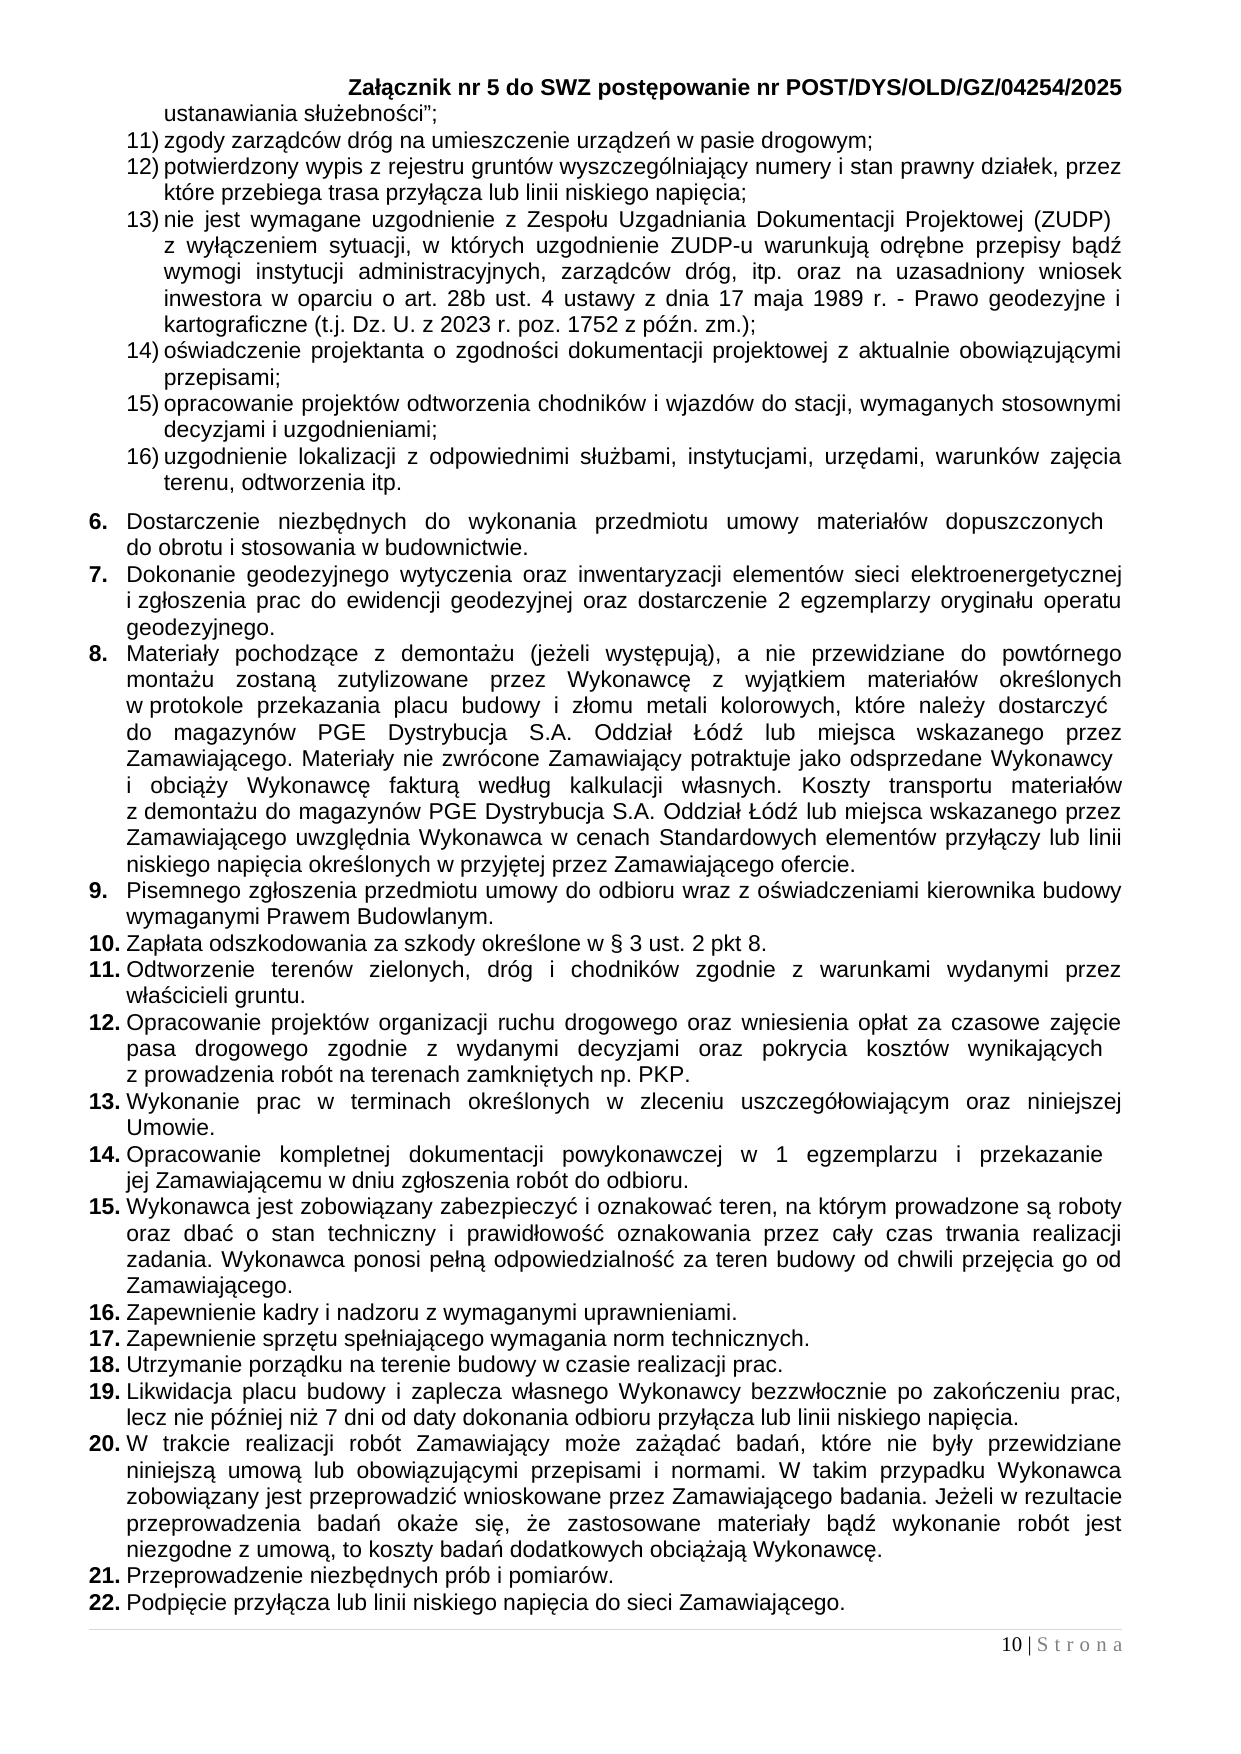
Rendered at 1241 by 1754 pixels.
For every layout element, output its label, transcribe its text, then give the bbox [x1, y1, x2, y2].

list Zapewnienie kadry i nadzoru z wymaganymi uprawnieniami. [89, 1299, 1122, 1325]
list Wykonawca jest zobowiązany zabezpieczyć i oznakować teren, na którym prowadzone są roboty oraz dbać o stan techniczny i prawidłowość oznakowania przez cały czas trwania realizacji zadania. Wykonawca ponosi pełną odpowiedzialność za teren budowy od chwili przejęcia go od Zamawiającego. [89, 1193, 1122, 1299]
list Zapewnienie sprzętu spełniającego wymagania norm technicznych. [89, 1325, 1122, 1351]
list oświadczenie projektanta o zgodności dokumentacji projektowej z aktualnie obowiązującymi przepisami; [126, 337, 1122, 390]
list opracowanie projektów odtworzenia chodników i wjazdów do stacji, wymaganych stosownymi decyzjami i uzgodnieniami; [126, 390, 1122, 443]
list Opracowanie projektów organizacji ruchu drogowego oraz wniesienia opłat za czasowe zajęcie pasa drogowego zgodnie z wydanymi decyzjami oraz pokrycia kosztów wynikających z prowadzenia robót na terenach zamkniętych np. PKP. [89, 1009, 1122, 1088]
list Odtworzenie terenów zielonych, dróg i chodników zgodnie z warunkami wydanymi przez właścicieli gruntu. [89, 956, 1122, 1009]
list potwierdzony wypis z rejestru gruntów wyszczególniający numery i stan prawny działek, przez które przebiega trasa przyłącza lub linii niskiego napięcia; [126, 153, 1122, 206]
list Likwidacja placu budowy i zaplecza własnego Wykonawcy bezzwłocznie po zakończeniu prac, lecz nie później niż 7 dni od daty dokonania odbioru przyłącza lub linii niskiego napięcia. [89, 1378, 1122, 1430]
list nie jest wymagane uzgodnienie z Zespołu Uzgadniania Dokumentacji Projektowej (ZUDP) z wyłączeniem sytuacji, w których uzgodnienie ZUDP-u warunkują odrębne przepisy bądź wymogi instytucji administracyjnych, zarządców dróg, itp. oraz na uzasadniony wniosek inwestora w oparciu o art. 28b ust. 4 ustawy z dnia 17 maja 1989 r. - Prawo geodezyjne i kartograficzne (t.j. Dz. U. z 2023 r. poz. 1752 z późn. zm.); [126, 206, 1122, 337]
list Podpięcie przyłącza lub linii niskiego napięcia do sieci Zamawiającego. [89, 1588, 1122, 1615]
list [126, 100, 1122, 127]
list Opracowanie kompletnej dokumentacji powykonawczej w 1 egzemplarzu i przekazanie jej Zamawiającemu w dniu zgłoszenia robót do odbioru. [89, 1141, 1122, 1193]
list Pisemnego zgłoszenia przedmiotu umowy do odbioru wraz z oświadczeniami kierownika budowy wymaganymi Prawem Budowlanym. [89, 877, 1122, 930]
list uzgodnienie lokalizacji z odpowiednimi służbami, instytucjami, urzędami, warunków zajęcia terenu, odtworzenia itp. [126, 443, 1122, 496]
list Dokonanie geodezyjnego wytyczenia oraz inwentaryzacji elementów sieci elektroenergetycznej i zgłoszenia prac do ewidencji geodezyjnej oraz dostarczenie 2 egzemplarzy oryginału operatu geodezyjnego. [89, 561, 1122, 640]
list Wykonanie prac w terminach określonych w zleceniu uszczegółowiającym oraz niniejszej Umowie. [89, 1088, 1122, 1141]
list Dostarczenie niezbędnych do wykonania przedmiotu umowy materiałów dopuszczonych do obrotu i stosowania w budownictwie. [89, 508, 1122, 561]
list Przeprowadzenie niezbędnych prób i pomiarów. [89, 1562, 1122, 1588]
list W trakcie realizacji robót Zamawiający może zażądać badań, które nie były przewidziane niniejszą umową lub obowiązującymi przepisami i normami. W takim przypadku Wykonawca zobowiązany jest przeprowadzić wnioskowane przez Zamawiającego badania. Jeżeli w rezultacie przeprowadzenia badań okaże się, że zastosowane materiały bądź wykonanie robót jest niezgodne z umową, to koszty badań dodatkowych obciążają Wykonawcę. [89, 1430, 1122, 1562]
list Zapłata odszkodowania za szkody określone w § 3 ust. 2 pkt 8. [89, 930, 1122, 956]
list zgody zarządców dróg na umieszczenie urządzeń w pasie drogowym; [126, 127, 1122, 153]
list Utrzymanie porządku na terenie budowy w czasie realizacji prac. [89, 1351, 1122, 1378]
list Materiały pochodzące z demontażu (jeżeli występują), a nie przewidziane do powtórnego montażu zostaną zutylizowane przez Wykonawcę z wyjątkiem materiałów określonych w protokole przekazania placu budowy i złomu metali kolorowych, które należy dostarczyć do magazynów PGE Dystrybucja S.A. Oddział Łódź lub miejsca wskazanego przez Zamawiającego. Materiały nie zwrócone Zamawiający potraktuje jako odsprzedane Wykonawcy i obciąży Wykonawcę fakturą według kalkulacji własnych. Koszty transportu materiałów z demontażu do magazynów PGE Dystrybucja S.A. Oddział Łódź lub miejsca wskazanego przez Zamawiającego uwzględnia Wykonawca w cenach Standardowych elementów przyłączy lub linii niskiego napięcia określonych w przyjętej przez Zamawiającego ofercie. [89, 640, 1122, 877]
